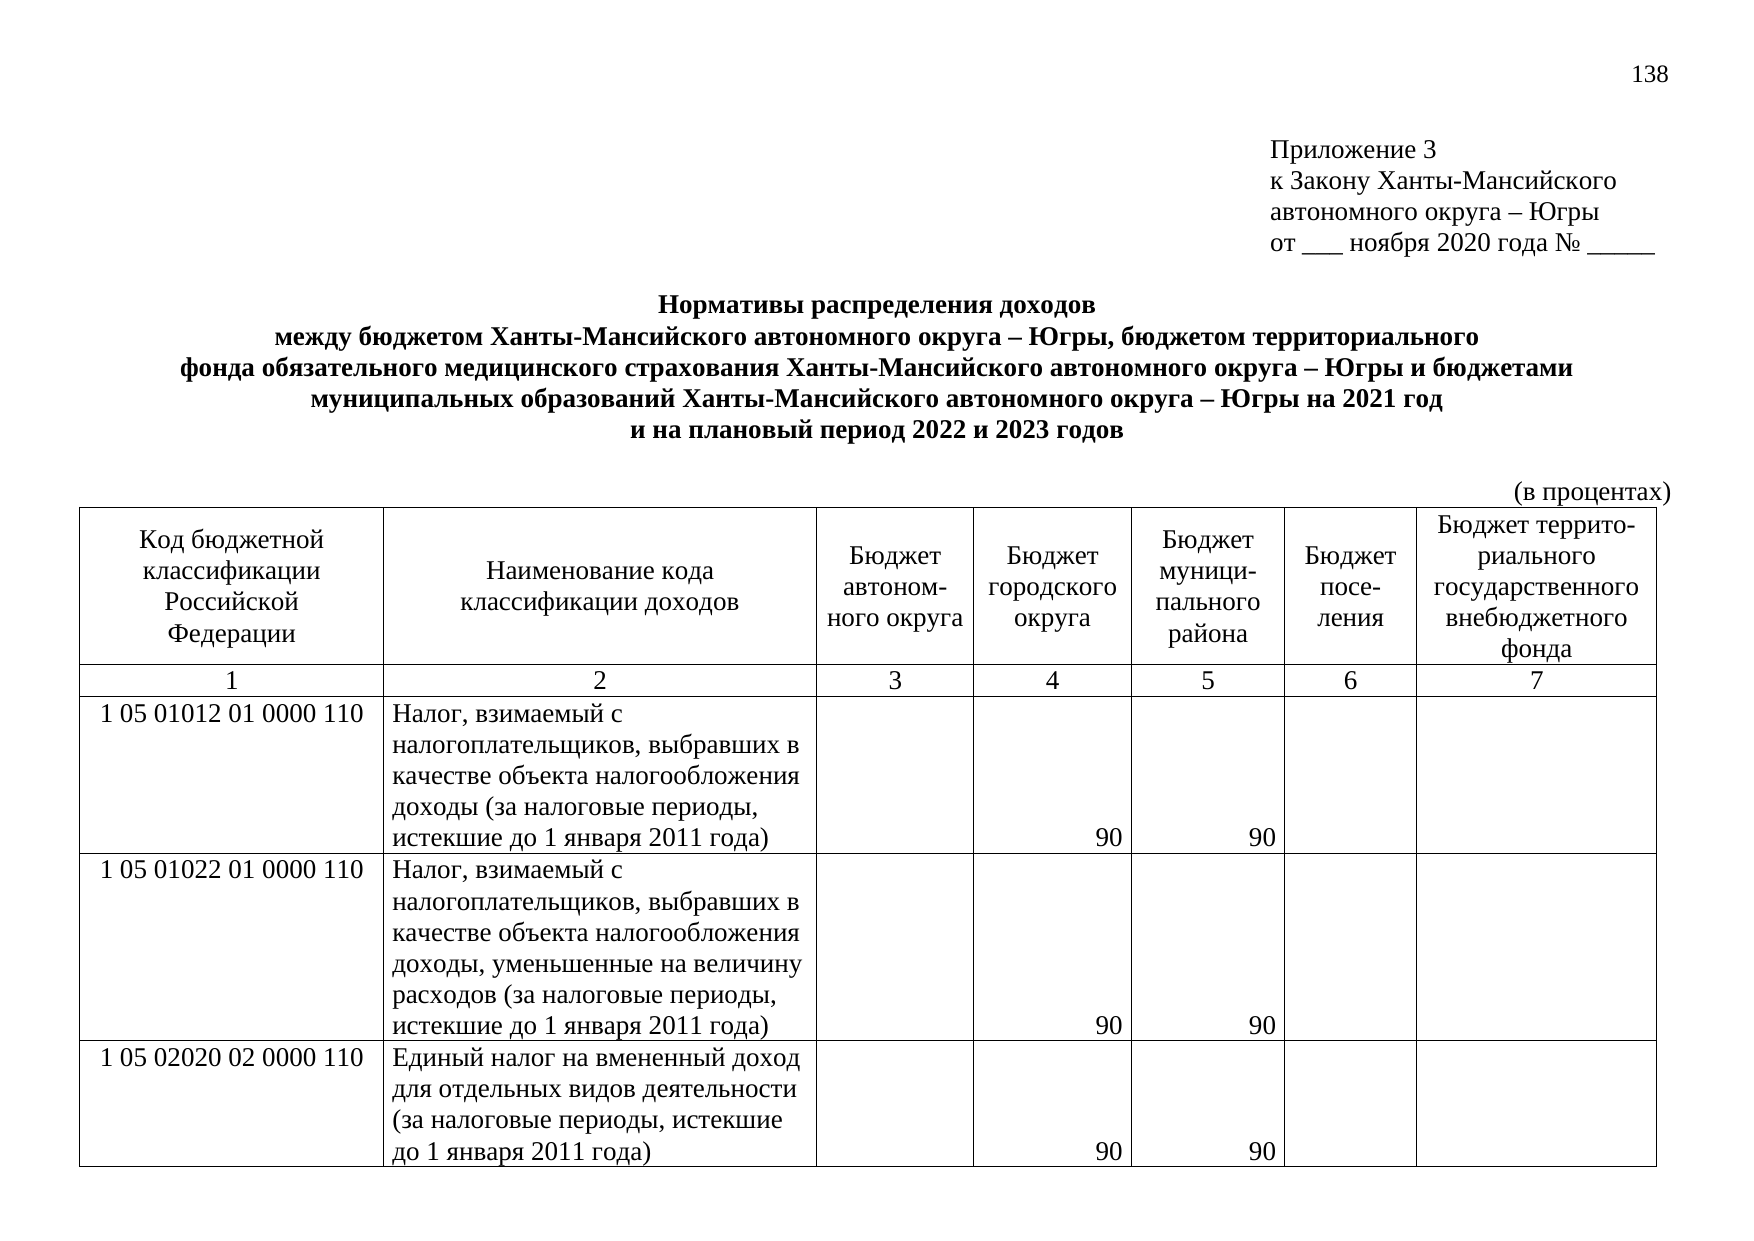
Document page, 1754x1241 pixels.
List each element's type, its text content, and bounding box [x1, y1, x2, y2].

table_header Код бюджетной классификации Российской Федерации [80, 508, 383, 663]
table_cell 1 05 01012 01 0000 110 [80, 697, 383, 852]
table_header Бюджет городского округа [974, 508, 1131, 663]
table_header Наименование кода классификации доходов [384, 508, 816, 663]
table_cell 90 [1132, 697, 1284, 852]
table_header Бюджет посе-ления [1285, 508, 1416, 663]
table_cell [817, 697, 973, 852]
table_header Бюджет автоном-ного округа [817, 508, 973, 663]
table_cell 1 [80, 665, 383, 696]
table_cell [1285, 1041, 1416, 1166]
table_cell [817, 1041, 973, 1166]
table_cell 90 [974, 697, 1131, 852]
table_cell 6 [1285, 665, 1416, 696]
table_cell [1417, 854, 1656, 1040]
table_cell [1417, 1041, 1656, 1166]
table_cell [1417, 697, 1656, 852]
table_cell Налог, взимаемый с налогоплательщиков, выбравших в качестве объекта налогообложения доходы, уменьшенные на величину расходов (за налоговые периоды, истекшие до 1 января 2011 года) [384, 854, 816, 1040]
table_cell 1 05 01022 01 0000 110 [80, 854, 383, 1040]
text между бюджетом Ханты-Мансийского автономного округа – Югры, бюджетом территориального [89, 320, 1665, 351]
text Приложение 3 [1270, 133, 1695, 164]
table_header Бюджет террито-риального государственного внебюджетного фонда [1417, 508, 1656, 663]
table_cell Налог, взимаемый с налогоплательщиков, выбравших в качестве объекта налогообложения доходы (за налоговые периоды, истекшие до 1 января 2011 года) [384, 697, 816, 852]
text к Закону Ханты-Мансийского автономного округа – Югры [1270, 164, 1695, 226]
text от ___ ноября 2020 года № _____ [1270, 226, 1665, 257]
table_cell 4 [974, 665, 1131, 696]
table_cell [1285, 697, 1416, 852]
table_cell 1 05 02020 02 0000 110 [80, 1041, 383, 1166]
table_cell 90 [1132, 854, 1284, 1040]
table_cell [1285, 854, 1416, 1040]
table_cell 5 [1132, 665, 1284, 696]
table_cell 90 [1132, 1041, 1284, 1166]
table_cell 7 [1417, 665, 1656, 696]
table_cell Единый налог на вмененный доход для отдельных видов деятельности (за налоговые периоды, истекшие до 1 января 2011 года) [384, 1041, 816, 1166]
table_cell 2 [384, 665, 816, 696]
text Нормативы распределения доходов [89, 289, 1665, 320]
table_cell 90 [974, 1041, 1131, 1166]
text (в процентах) [89, 476, 1671, 507]
text фонда обязательного медицинского страхования Ханты-Мансийского автономного округа – Югры и бюджетами муниципальных образований Ханты-Мансийского автономного округа – Югры на 2021 год [89, 351, 1665, 413]
text и на плановый период 2022 и 2023 годов [89, 413, 1665, 444]
table_cell [817, 854, 973, 1040]
table_cell 90 [974, 854, 1131, 1040]
table_header Бюджет муници-пального района [1132, 508, 1284, 663]
table_cell 3 [817, 665, 973, 696]
